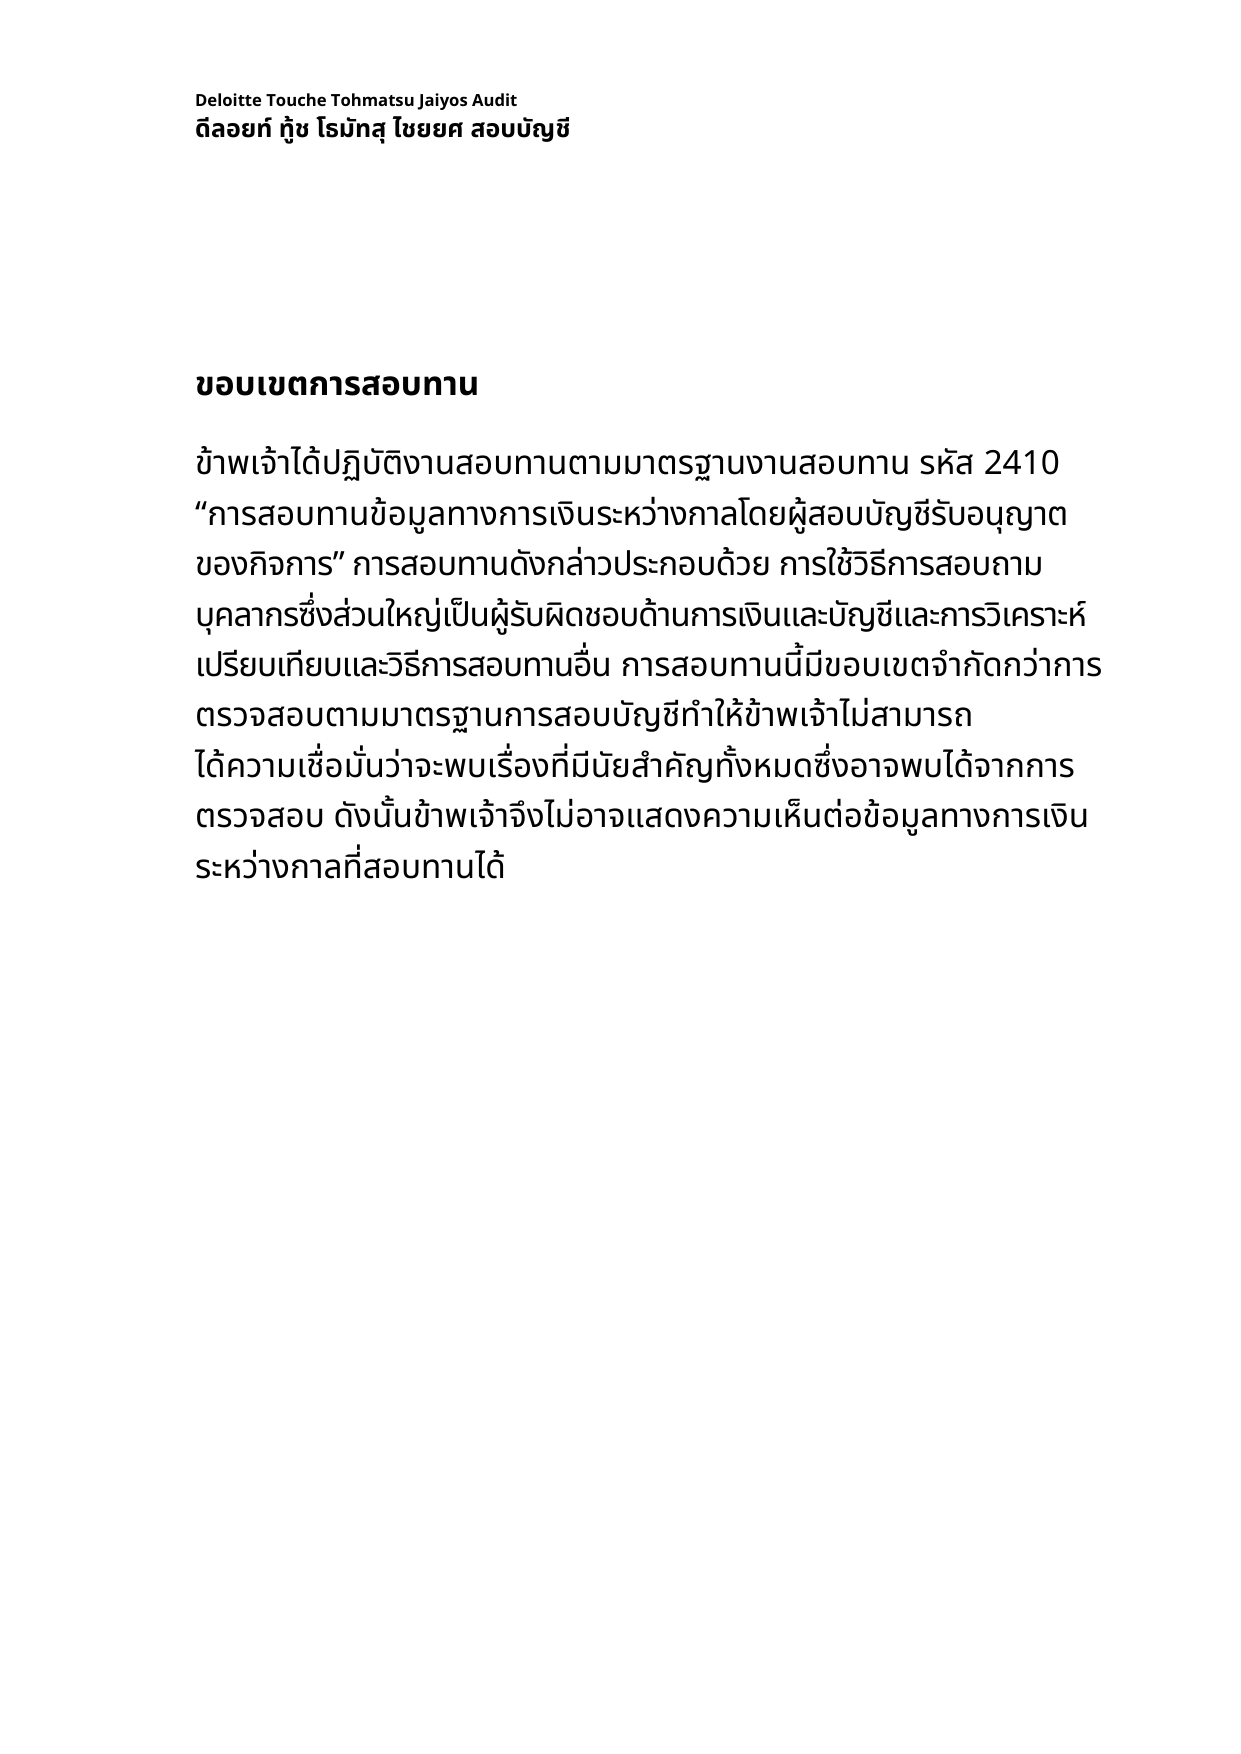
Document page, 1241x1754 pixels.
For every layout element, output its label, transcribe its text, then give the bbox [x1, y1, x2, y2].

text ข้าพเจ้าได้ปฏิบัติงานสอบทานตามมาตรฐานงานสอบทาน รหัส 2410 “การสอบทานข้อมูลทางการเงินระหว่างกาลโดยผู้สอบบัญชีรับอนุญาตของกิจการ” การสอบทานดังกล่าวประกอบด้วย การใช้วิธีการสอบถามบุคลากรซึ่งส่วนใหญ่เป็นผู้รับผิดชอบด้านการเงินและบัญชีและการวิเคราะห์เปรียบเทียบและวิธีการสอบทานอื่น การสอบทานนี้มีขอบเขตจำกัดกว่าการตรวจสอบตามมาตรฐานการสอบบัญชีทำให้ข้าพเจ้าไม่สามารถ ได้ความเชื่อมั่นว่าจะพบเรื่องที่มีนัยสำคัญทั้งหมดซึ่งอาจพบได้จากการตรวจสอบ ดังนั้นข้าพเจ้าจึงไม่อาจแสดงความเห็นต่อข้อมูลทางการเงินระหว่างกาลที่สอบทานได้ [195, 439, 1114, 893]
text ขอบเขตการสอบทาน [195, 360, 1113, 410]
